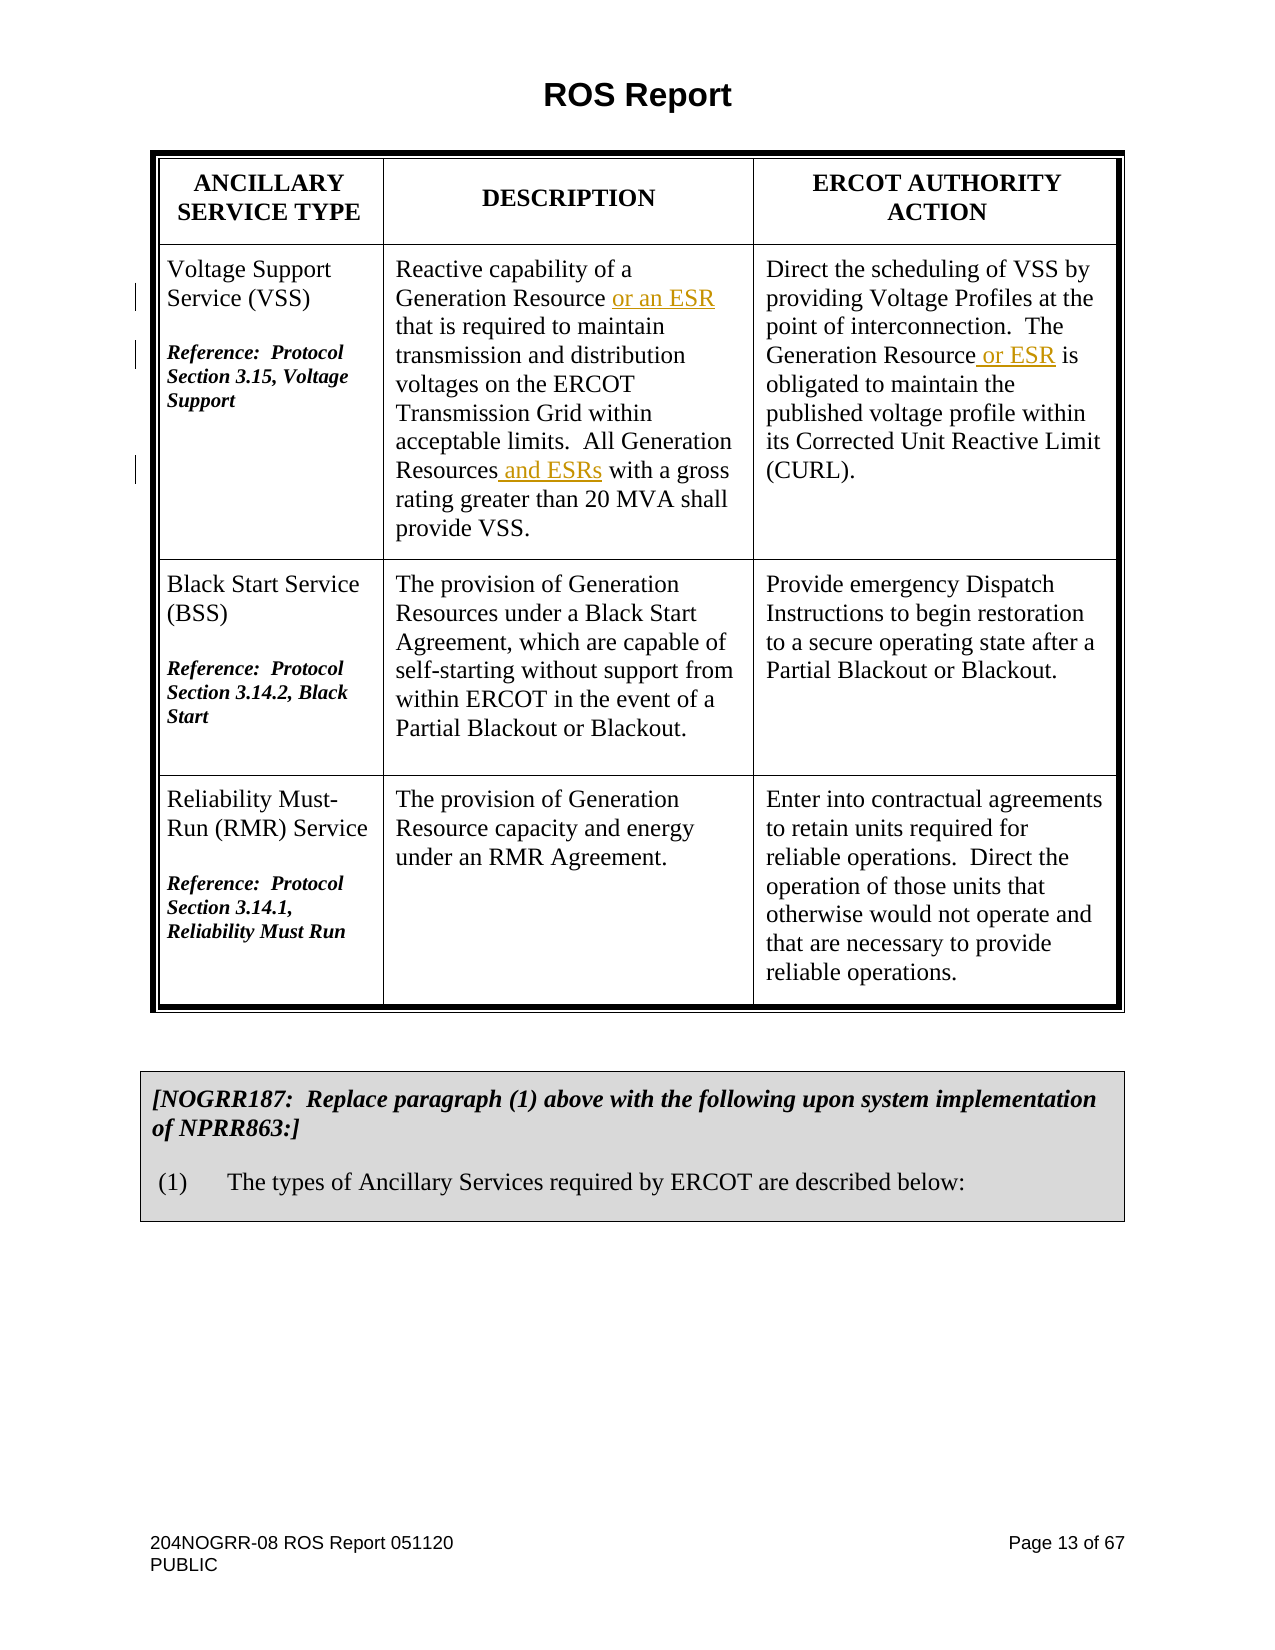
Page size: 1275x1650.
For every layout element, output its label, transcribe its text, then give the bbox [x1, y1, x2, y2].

table_cell The provision of Generation Resources under a Black Start Agreement, which are capable of self-starting without support from within ERCOT in the event of a Partial Blackout or Blackout. [384, 560, 753, 774]
table_cell Direct the scheduling of VSS by providing Voltage Profiles at the point of interconnection. The Generation Resource is obligated to maintain the published voltage profile within its Corrected Unit Reactive Limit (CURL). [754, 245, 1116, 559]
table_cell Voltage Support Service (VSS) Reference: Protocol Section 3.15, Voltage Support [160, 245, 383, 559]
table_header DESCRIPTION [384, 159, 753, 244]
table_cell Enter into contractual agreements to retain units required for reliable operations. Direct the operation of those units that otherwise would not operate and that are necessary to provide reliable operations. [754, 776, 1116, 1004]
table_cell Reliability Must-Run (RMR) Service Reference: Protocol Section 3.14.1, Reliability Must Run [160, 776, 383, 1004]
table_cell Black Start Service (BSS) Reference: Protocol Section 3.14.2, Black Start [160, 560, 383, 774]
table_cell Provide emergency Dispatch Instructions to begin restoration to a secure operating state after a Partial Blackout or Blackout. [754, 560, 1116, 774]
table_header ERCOT AUTHORITY ACTION [754, 159, 1116, 244]
table_header ANCILLARY SERVICE TYPE [160, 159, 383, 244]
table_cell The provision of Generation Resource capacity and energy under an RMR Agreement. [384, 776, 753, 1004]
table_cell Reactive capability of a Generation Resource that is required to maintain transmission and distribution voltages on the ERCOT Transmission Grid within acceptable limits. All Generation Resources with a gross rating greater than 20 MVA shall provide VSS. [384, 245, 753, 559]
